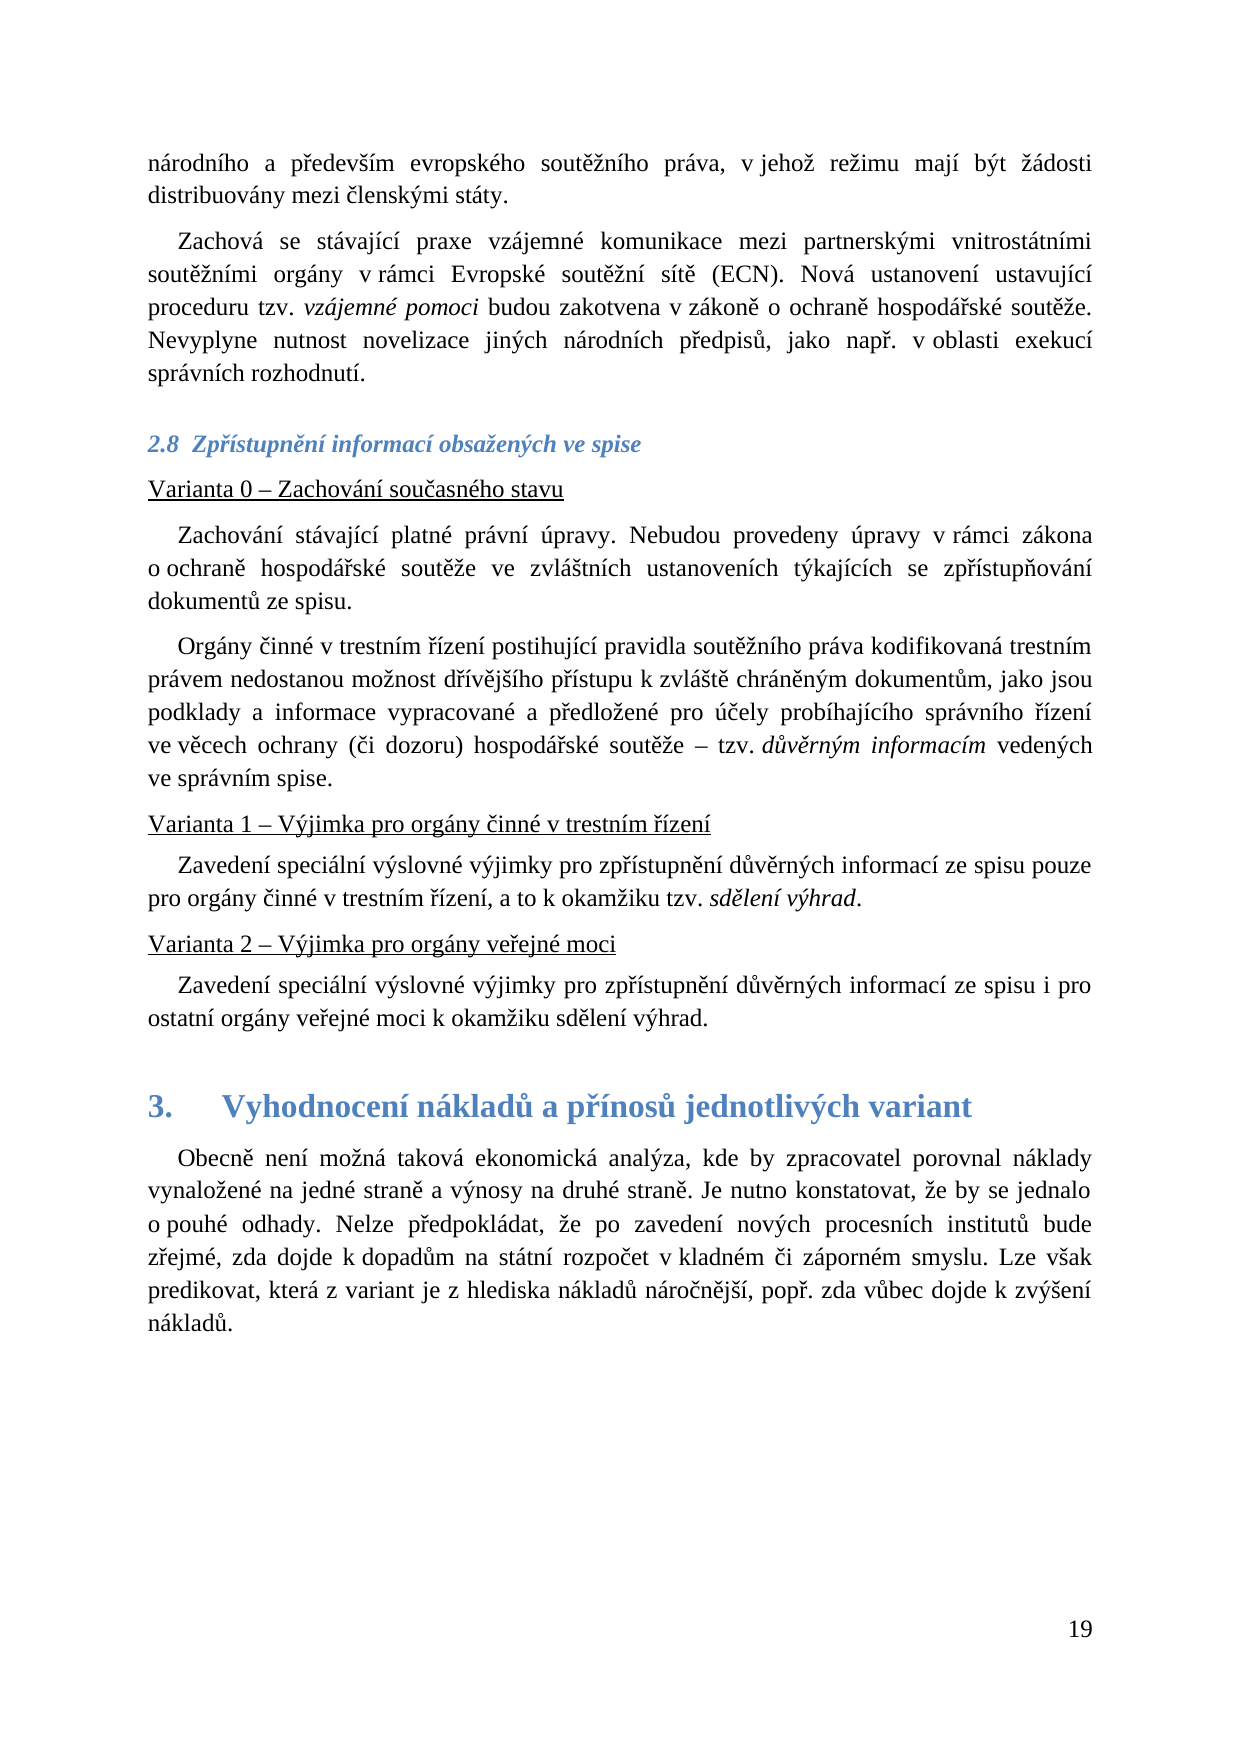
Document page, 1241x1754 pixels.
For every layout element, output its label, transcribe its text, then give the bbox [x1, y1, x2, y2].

text Vyhodnocení nákladů a přínosů jednotlivých variant [148, 1086, 1093, 1124]
text Varianta 1 – Výjimka pro orgány činné v trestním řízení [148, 809, 1093, 838]
text Zachová se stávající praxe vzájemné komunikace mezi partnerskými vnitrostátními soutěžními orgány v rámci Evropské soutěžní sítě (ECN). Nová ustanovení ustavující proceduru tzv. vzájemné pomoci budou zakotvena v zákoně o ochraně hospodářské soutěže. Nevyplyne nutnost novelizace jiných národních předpisů, jako např. v oblasti exekucí správních rozhodnutí. [148, 226, 1093, 387]
text Zavedení speciální výslovné výjimky pro zpřístupnění důvěrných informací ze spisu pouze pro orgány činné v trestním řízení, a to k okamžiku tzv. sdělení výhrad. [148, 850, 1093, 912]
text Zpřístupnění informací obsažených ve spise [148, 429, 1093, 457]
text Obecně není možná taková ekonomická analýza, kde by zpracovatel porovnal náklady vynaložené na jedné straně a výnosy na druhé straně. Je nutno konstatovat, že by se jednalo o pouhé odhady. Nelze předpokládat, že po zavedení nových procesních institutů bude zřejmé, zda dojde k dopadům na státní rozpočet v kladném či záporném smyslu. Lze však predikovat, která z variant je z hlediska nákladů náročnější, popř. zda vůbec dojde k zvýšení nákladů. [148, 1143, 1093, 1336]
text Varianta 0 – Zachování současného stavu [148, 474, 1093, 503]
text Orgány činné v trestním řízení postihující pravidla soutěžního práva kodifikovaná trestním právem nedostanou možnost dřívějšího přístupu k zvláště chráněným dokumentům, jako jsou podklady a informace vypracované a předložené pro účely probíhajícího správního řízení ve věcech ochrany (či dozoru) hospodářské soutěže – tzv. důvěrným informacím vedených ve správním spise. [148, 631, 1093, 792]
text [148, 148, 1093, 209]
text Zavedení speciální výslovné výjimky pro zpřístupnění důvěrných informací ze spisu i pro ostatní orgány veřejné moci k okamžiku sdělení výhrad. [148, 970, 1093, 1032]
text Zachování stávající platné právní úpravy. Nebudou provedeny úpravy v rámci zákona o ochraně hospodářské soutěže ve zvláštních ustanoveních týkajících se zpřístupňování dokumentů ze spisu. [148, 520, 1093, 614]
text Varianta 2 – Výjimka pro orgány veřejné moci [148, 929, 1093, 957]
